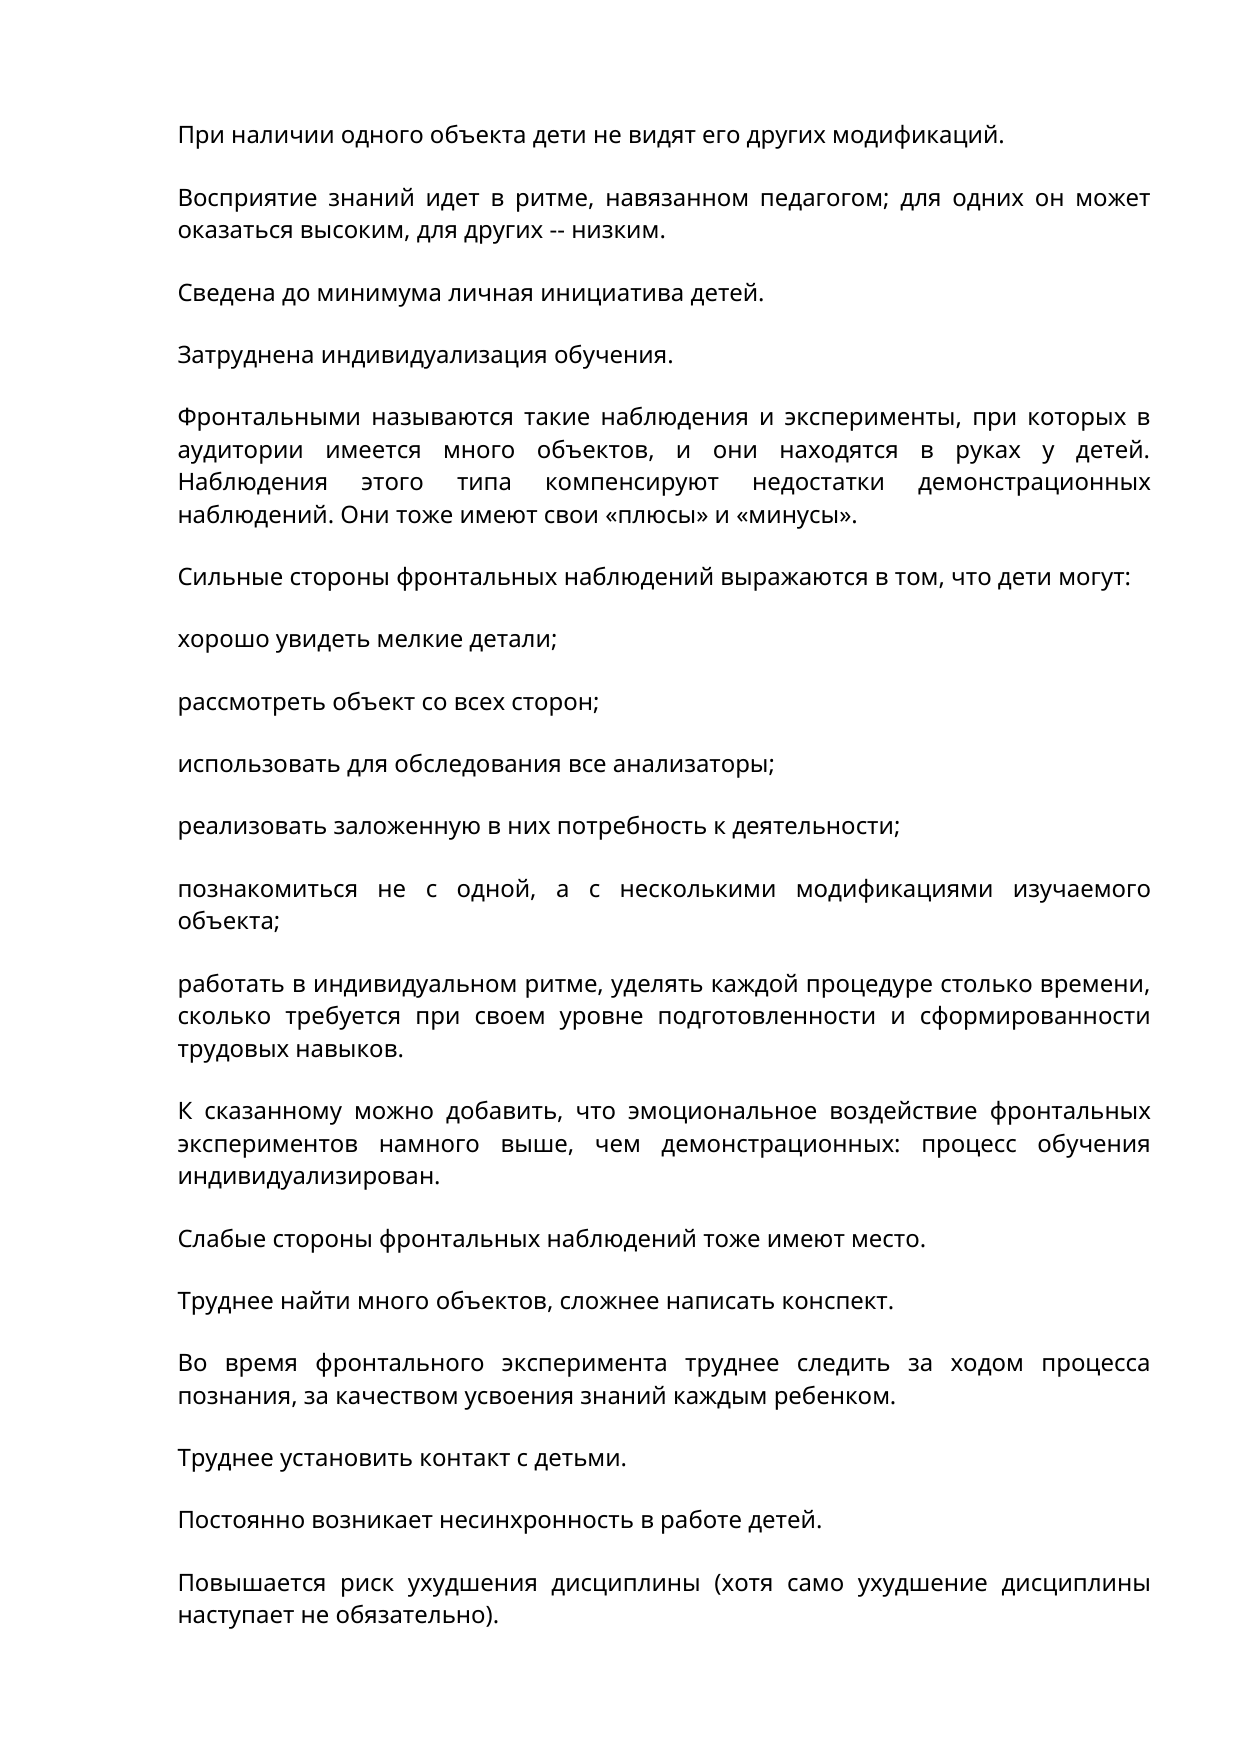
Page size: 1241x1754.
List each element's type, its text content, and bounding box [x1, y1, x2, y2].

text Сведена до минимума личная инициатива детей. [177, 275, 1152, 308]
text Во время фронтального эксперимента труднее следить за ходом процесса познания, за качеством усвоения знаний каждым ребенком. [177, 1346, 1152, 1411]
text хорошо увидеть мелкие детали; [177, 622, 1152, 655]
text Сильные стороны фронтальных наблюдений выражаются в том, что дети могут: [177, 560, 1152, 593]
text Фронтальными называются такие наблюдения и эксперименты, при которых в аудитории имеется много объектов, и они находятся в руках у детей. Наблюдения этого типа компенсируют недостатки демонстрационных наблюдений. Они тоже имеют свои «плюсы» и «минусы». [177, 400, 1152, 530]
text рассмотреть объект со всех сторон; [177, 684, 1152, 717]
text работать в индивидуальном ритме, уделять каждой процедуре столько времени, сколько требуется при своем уровне подготовленности и сформированности трудовых навыков. [177, 966, 1152, 1064]
text К сказанному можно добавить, что эмоциональное воздействие фронтальных экспериментов намного выше, чем демонстрационных: процесс обучения индивидуализирован. [177, 1094, 1152, 1192]
text познакомиться не с одной, а с несколькими модификациями изучаемого объекта; [177, 871, 1152, 937]
text Повышается риск ухудшения дисциплины (хотя само ухудшение дисциплины наступает не обязательно). [177, 1565, 1152, 1631]
text реализовать заложенную в них потребность к деятельности; [177, 809, 1152, 842]
text Восприятие знаний идет в ритме, навязанном педагогом; для одних он может оказаться высоким, для других -- низким. [177, 180, 1152, 246]
text При наличии одного объекта дети не видят его других модификаций. [177, 118, 1152, 151]
text Труднее установить контакт с детьми. [177, 1441, 1152, 1473]
text Постоянно возникает несинхронность в работе детей. [177, 1503, 1152, 1536]
text Затруднена индивидуализация обучения. [177, 338, 1152, 370]
text использовать для обследования все анализаторы; [177, 747, 1152, 779]
text Труднее найти много объектов, сложнее написать конспект. [177, 1284, 1152, 1316]
text Слабые стороны фронтальных наблюдений тоже имеют место. [177, 1221, 1152, 1254]
